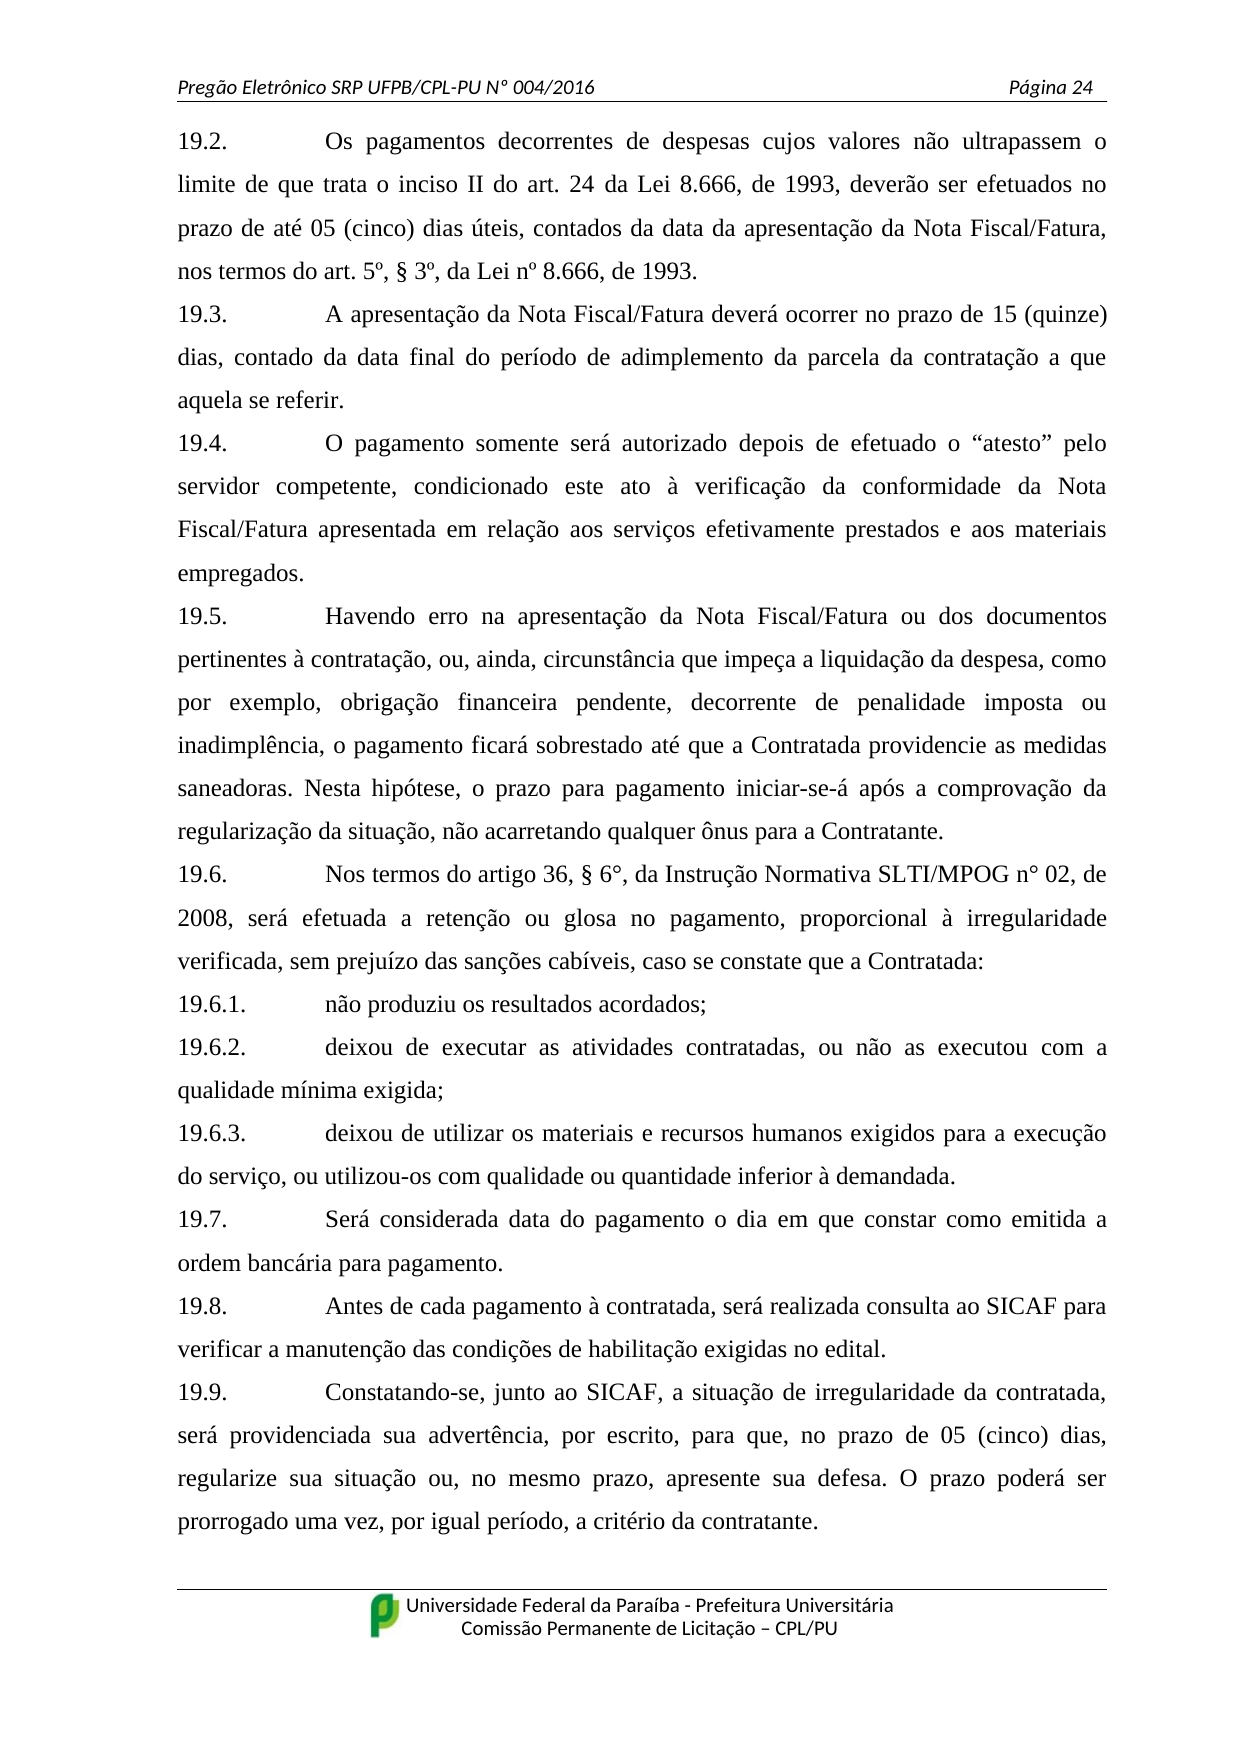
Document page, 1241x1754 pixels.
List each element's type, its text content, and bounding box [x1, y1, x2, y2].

list A apresentação da Nota Fiscal/Fatura deverá ocorrer no prazo de 15 (quinze) dias, contado da data final do período de adimplemento da parcela da contratação a que aquela se referir. [177, 299, 1107, 414]
picture [368, 1592, 405, 1639]
list Havendo erro na apresentação da Nota Fiscal/Fatura ou dos documentos pertinentes à contratação, ou, ainda, circunstância que impeça a liquidação da despesa, como por exemplo, obrigação financeira pendente, decorrente de penalidade imposta ou inadimplência, o pagamento ficará sobrestado até que a Contratada providencie as medidas saneadoras. Nesta hipótese, o prazo para pagamento iniciar-se-á após a comprovação da regularização da situação, não acarretando qualquer ônus para a Contratante. [177, 601, 1107, 845]
list O pagamento somente será autorizado depois de efetuado o “atesto” pelo servidor competente, condicionado este ato à verificação da conformidade da Nota Fiscal/Fatura apresentada em relação aos serviços efetivamente prestados e aos materiais empregados. [177, 428, 1107, 586]
list Será considerada data do pagamento o dia em que constar como emitida a ordem bancária para pagamento. [177, 1204, 1107, 1276]
list Antes de cada pagamento à contratada, será realizada consulta ao SICAF para verificar a manutenção das condições de habilitação exigidas no edital. [177, 1291, 1107, 1363]
list deixou de utilizar os materiais e recursos humanos exigidos para a execução do serviço, ou utilizou-os com qualidade ou quantidade inferior à demandada. [177, 1118, 1107, 1190]
list Os pagamentos decorrentes de despesas cujos valores não ultrapassem o limite de que trata o inciso II do art. 24 da Lei 8.666, de 1993, deverão ser efetuados no prazo de até 05 (cinco) dias úteis, contados da data da apresentação da Nota Fiscal/Fatura, nos termos do art. 5º, § 3º, da Lei nº 8.666, de 1993. [177, 126, 1107, 284]
list Nos termos do artigo 36, § 6°, da Instrução Normativa SLTI/MPOG n° 02, de 2008, será efetuada a retenção ou glosa no pagamento, proporcional à irregularidade verificada, sem prejuízo das sanções cabíveis, caso se constate que a Contratada: [177, 859, 1107, 974]
list Constatando-se, junto ao SICAF, a situação de irregularidade da contratada, será providenciada sua advertência, por escrito, para que, no prazo de 05 (cinco) dias, regularize sua situação ou, no mesmo prazo, apresente sua defesa. O prazo poderá ser prorrogado uma vez, por igual período, a critério da contratante. [177, 1377, 1107, 1535]
list deixou de executar as atividades contratadas, ou não as executou com a qualidade mínima exigida; [177, 1032, 1107, 1104]
list não produziu os resultados acordados; [177, 989, 1107, 1018]
